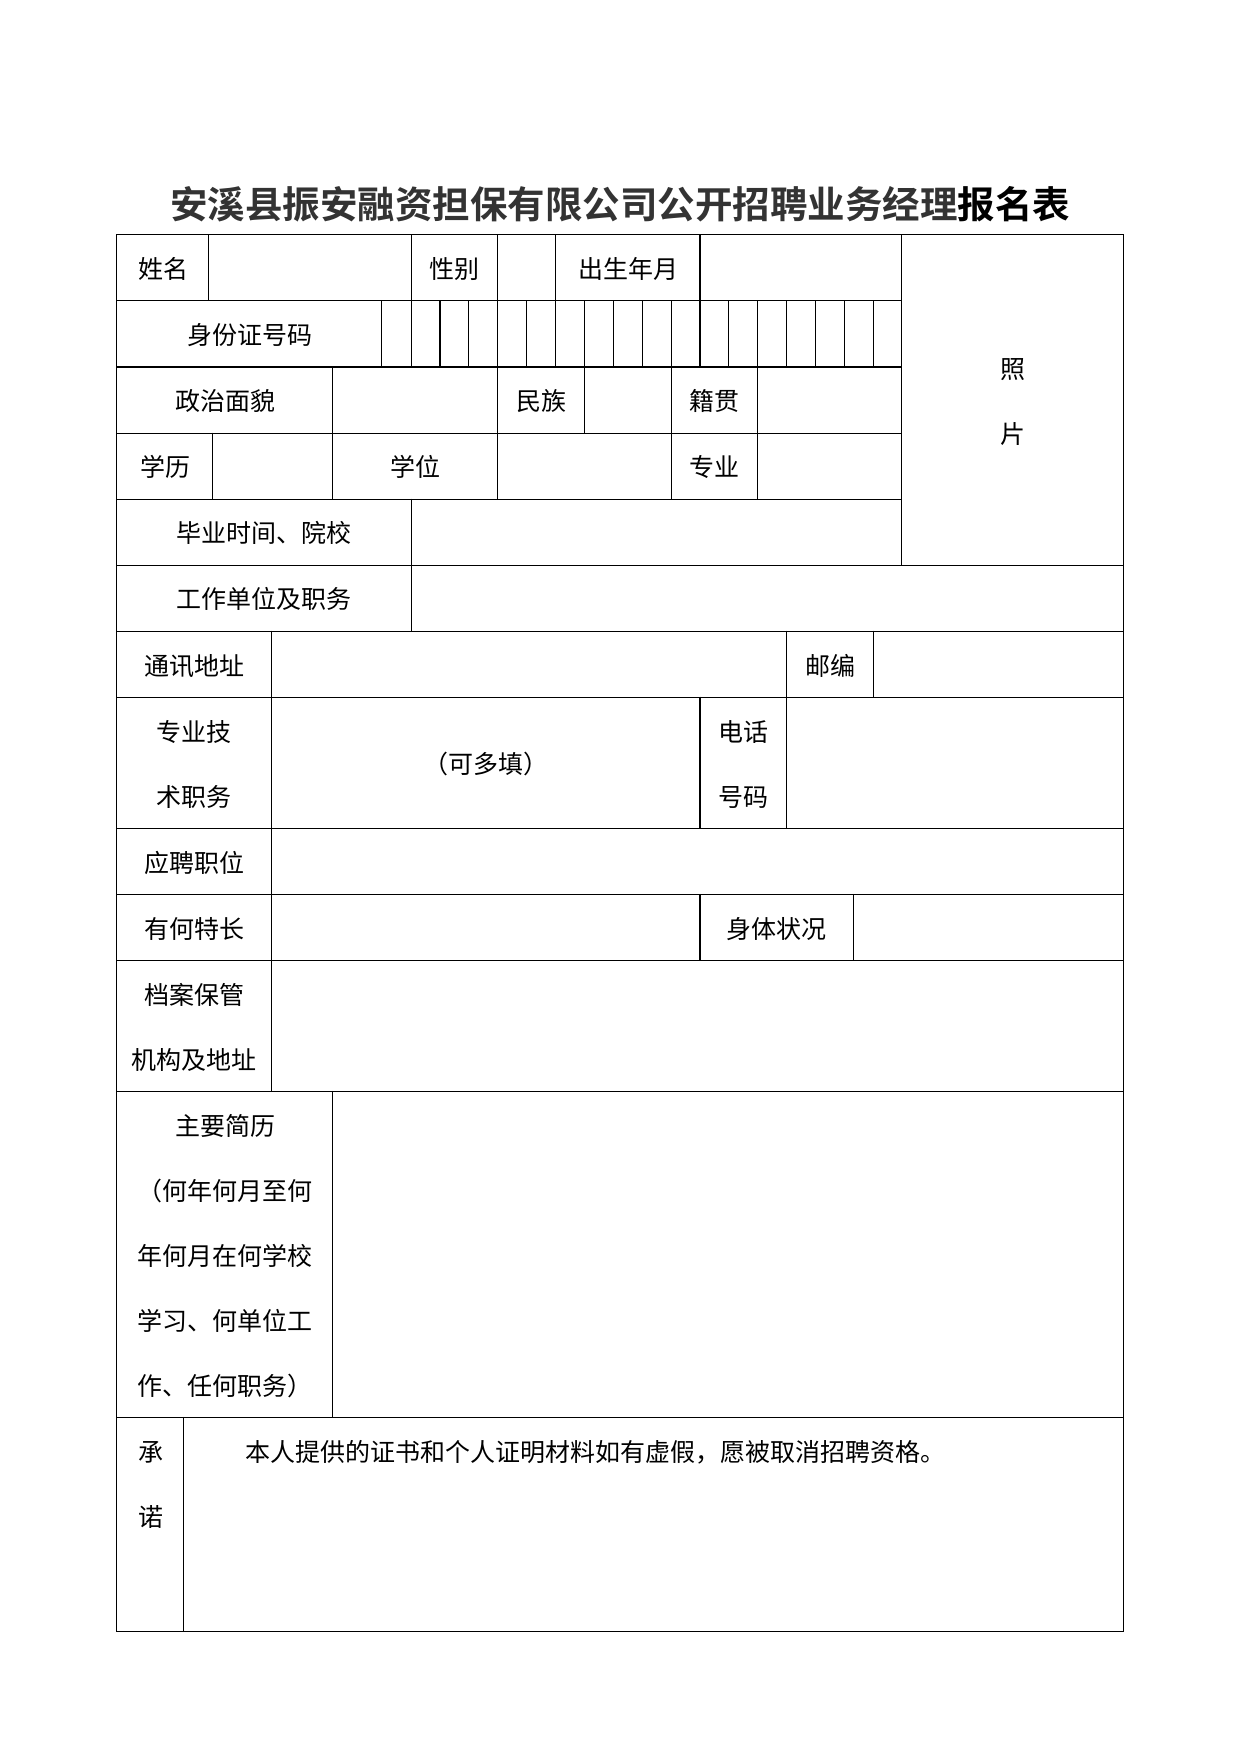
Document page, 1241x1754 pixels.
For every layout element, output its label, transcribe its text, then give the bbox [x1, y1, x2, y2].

table_cell 学历 [117, 434, 212, 498]
table_cell [585, 368, 671, 432]
table_cell 身体状况 [701, 895, 853, 960]
table_cell 档案保管 机构及地址 [117, 961, 271, 1091]
table_cell [498, 301, 526, 366]
table_cell [758, 434, 901, 498]
table_cell [585, 301, 613, 366]
table_cell [787, 698, 1123, 828]
table_cell 邮编 [787, 632, 873, 697]
table_cell [556, 301, 584, 366]
table_cell 籍贯 [672, 368, 757, 432]
table_cell [787, 301, 815, 366]
table_header [498, 235, 555, 300]
table_header 照 片 [902, 235, 1123, 564]
table_cell 学位 [333, 434, 497, 498]
table_cell 民族 [498, 368, 584, 432]
table_cell [333, 1092, 1123, 1417]
table_cell [441, 301, 468, 366]
table_cell 承 诺 [117, 1418, 183, 1631]
table_header [701, 235, 901, 300]
table_cell [758, 368, 901, 432]
table_header [209, 235, 411, 300]
table_cell 通讯地址 [117, 632, 271, 697]
table_cell [874, 301, 901, 366]
table_header 姓名 [117, 235, 208, 300]
table_cell [333, 368, 497, 432]
table_cell 主要简历 （何年何月至何年何月在何学校学习、何单位工作、任何职务） [117, 1092, 332, 1417]
table_cell 应聘职位 [117, 829, 271, 894]
table_cell 身份证号码 [117, 301, 381, 366]
table_header 出生年月 [556, 235, 699, 300]
table_cell [412, 566, 1123, 631]
table_cell [382, 301, 411, 366]
table_cell [729, 301, 757, 366]
table_cell [412, 301, 439, 366]
table_cell 工作单位及职务 [117, 566, 411, 631]
table_cell [874, 632, 1123, 697]
table_cell [643, 301, 671, 366]
table_cell [272, 961, 1123, 1091]
table_header 性别 [412, 235, 497, 300]
table_cell [758, 301, 786, 366]
table_cell [527, 301, 555, 366]
table_cell 专业 [672, 434, 757, 498]
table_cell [184, 1418, 1123, 1631]
table_cell [498, 434, 671, 498]
table_cell 专业技 术职务 [117, 698, 271, 828]
table_cell [469, 301, 497, 366]
table_cell [854, 895, 1123, 960]
table_cell [272, 829, 1123, 894]
table_cell [672, 301, 699, 366]
table_cell [272, 895, 699, 960]
table_cell 电话 号码 [701, 698, 786, 828]
table_cell [412, 500, 901, 564]
table_cell [272, 632, 786, 697]
table_cell [701, 301, 728, 366]
table_cell （可多填） [272, 698, 699, 828]
table_cell 毕业时间、院校 [117, 500, 411, 564]
table_cell [614, 301, 642, 366]
table_cell 政治面貌 [117, 368, 332, 432]
table_cell [213, 434, 332, 498]
table_cell [845, 301, 873, 366]
text 安溪县振安融资担保有限公司公开招聘业务经理报名表 [159, 169, 1081, 234]
table_cell [816, 301, 844, 366]
table_cell 有何特长 [117, 895, 271, 960]
